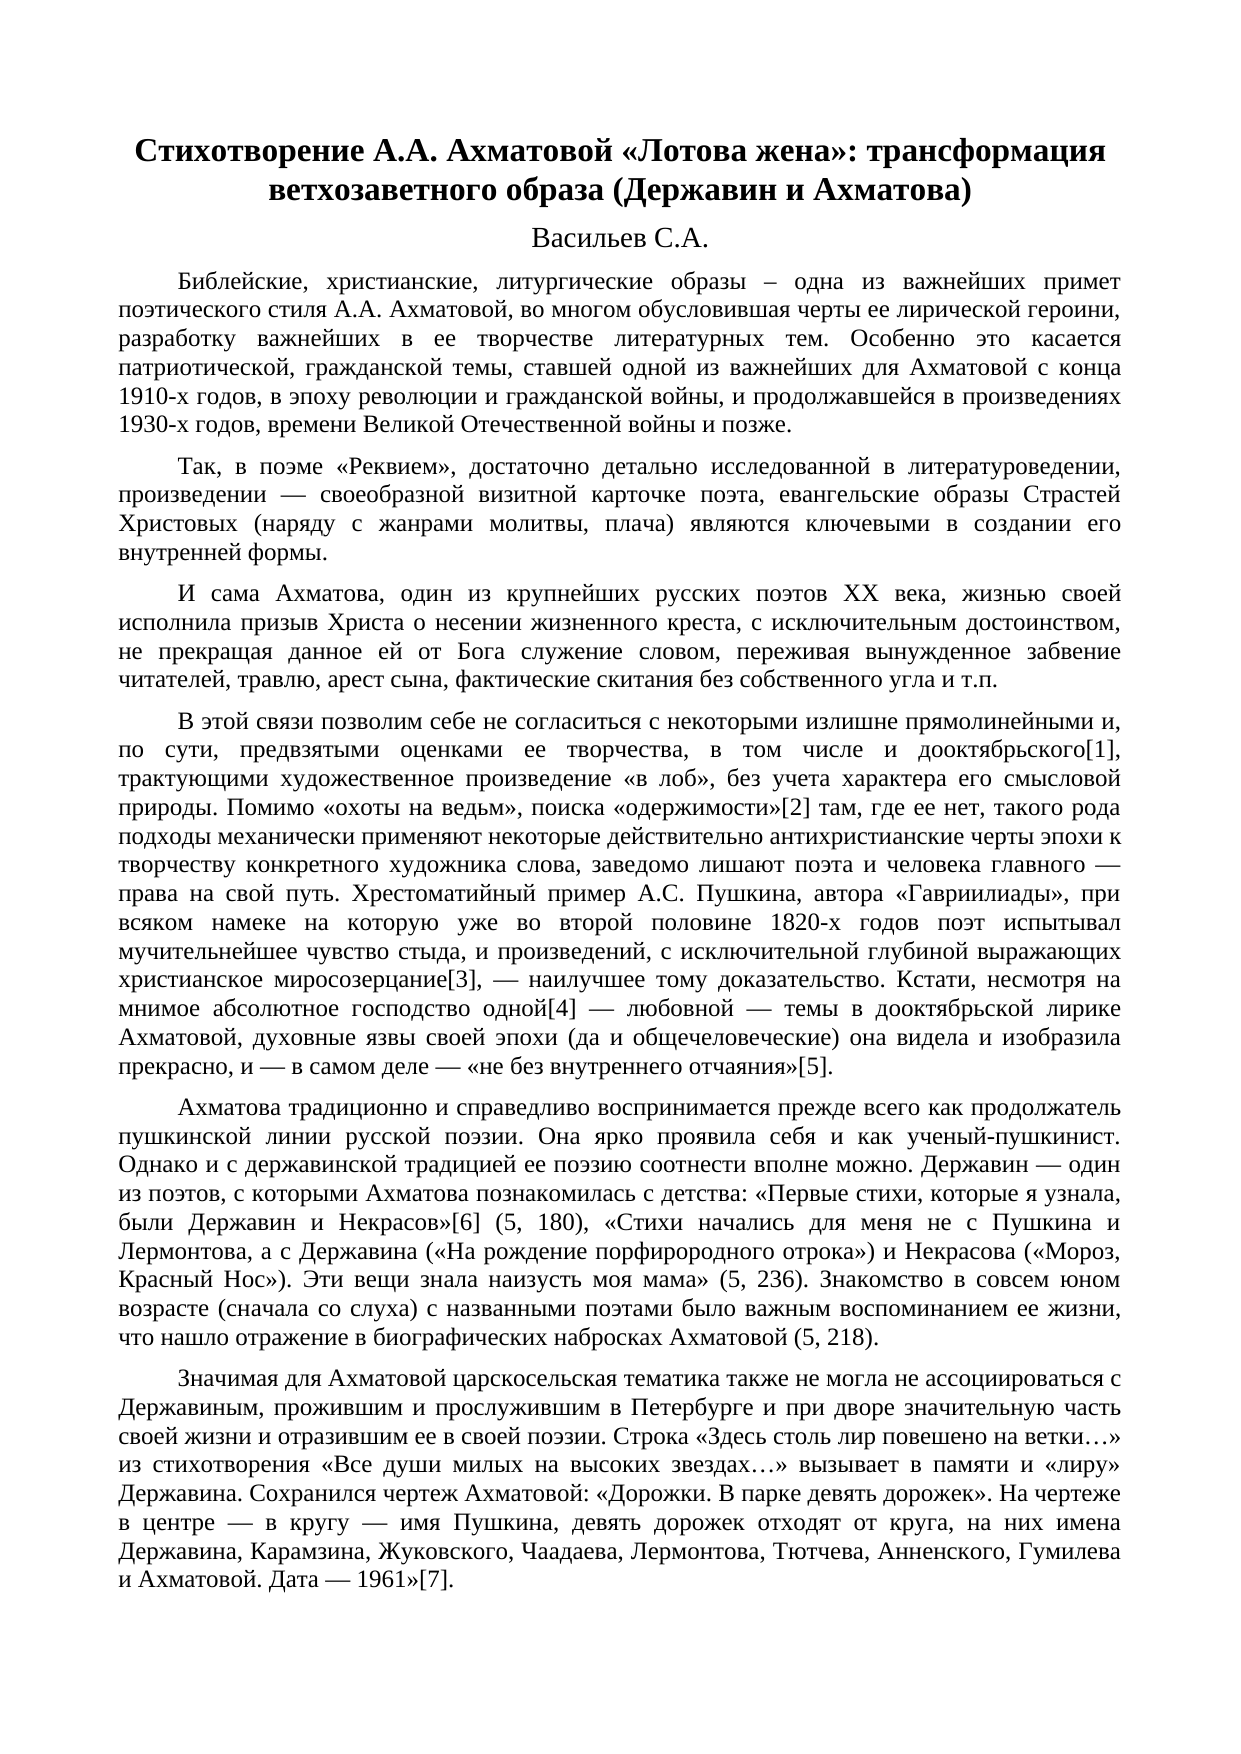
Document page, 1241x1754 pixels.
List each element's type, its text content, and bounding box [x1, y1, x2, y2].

text Библейские, христианские, литургические образы – одна из важнейших примет поэтического стиля А.А. Ахматовой, во многом обусловившая черты ее лирической героини, разработку важнейших в ее творчестве литературных тем. Особенно это касается патриотической, гражданской темы, ставшей одной из важнейших для Ахматовой с конца 1910-х годов, в эпоху революции и гражданской войны, и продолжавшейся в произведениях 1930-х годов, времени Великой Отечественной войны и позже. [118, 266, 1122, 438]
text И сама Ахматова, один из крупнейших русских поэтов ХХ века, жизнью своей исполнила призыв Христа о несении жизненного креста, с исключительным достоинством, не прекращая данное ей от Бога служение словом, переживая вынужденное забвение читателей, травлю, арест сына, фактические скитания без собственного угла и т.п. [118, 578, 1122, 693]
text Ахматова традиционно и справедливо воспринимается прежде всего как продолжатель пушкинской линии русской поэзии. Она ярко проявила себя и как ученый-пушкинист. Однако и с державинской традицией ее поэзию соотнести вполне можно. Державин — один из поэтов, с которыми Ахматова познакомилась с детства: «Первые стихи, которые я узнала, были Державин и Некрасов»[6] (5, 180), «Стихи начались для меня не с Пушкина и Лермонтова, а с Державина («На рождение порфирородного отрока») и Некрасова («Мороз, Красный Нос»). Эти вещи знала наизусть моя мама» (5, 236). Знакомство в совсем юном возрасте (сначала со слуха) с названными поэтами было важным воспоминанием ее жизни, что нашло отражение в биографических набросках Ахматовой (5, 218). [118, 1092, 1122, 1351]
text Васильев С.А. [118, 220, 1122, 253]
text Стихотворение А.А. Ахматовой «Лотова жена»: трансформация ветхозаветного образа (Державин и Ахматова) [118, 131, 1122, 207]
text Так, в поэме «Реквием», достаточно детально исследованной в литературоведении, произведении — своеобразной визитной карточке поэта, евангельские образы Страстей Христовых (наряду с жанрами молитвы, плача) являются ключевыми в создании его внутренней формы. [118, 451, 1122, 566]
text Значимая для Ахматовой царскосельская тематика также не могла не ассоциироваться с Державиным, прожившим и прослужившим в Петербурге и при дворе значительную часть своей жизни и отразившим ее в своей поэзии. Строка «Здесь столь лир повешено на ветки…» из стихотворения «Все души милых на высоких звездах…» вызывает в памяти и «лиру» Державина. Сохранился чертеж Ахматовой: «Дорожки. В парке девять дорожек». На чертеже в центре — в кругу — имя Пушкина, девять дорожек отходят от круга, на них имена Державина, Карамзина, Жуковского, Чаадаева, Лермонтова, Тютчева, Анненского, Гумилева и Ахматовой. Дата — 1961»[7]. [118, 1363, 1122, 1593]
text В этой связи позволим себе не согласиться с некоторыми излишне прямолинейными и, по сути, предвзятыми оценками ее творчества, в том числе и дооктябрьского[1], трактующими художественное произведение «в лоб», без учета характера его смысловой природы. Помимо «охоты на ведьм», поиска «одержимости»[2] там, где ее нет, такого рода подходы механически применяют некоторые действительно антихристианские черты эпохи к творчеству конкретного художника слова, заведомо лишают поэта и человека главного — права на свой путь. Хрестоматийный пример А.С. Пушкина, автора «Гавриилиады», при всяком намеке на которую уже во второй половине 1820-х годов поэт испытывал мучительнейшее чувство стыда, и произведений, с исключительной глубиной выражающих христианское миросозерцание[3], — наилучшее тому доказательство. Кстати, несмотря на мнимое абсолютное господство одной[4] — любовной — темы в дооктябрьской лирике Ахматовой, духовные язвы своей эпохи (да и общечеловеческие) она видела и изобразила прекрасно, и — в самом деле — «не без внутреннего отчаяния»[5]. [118, 706, 1122, 1079]
